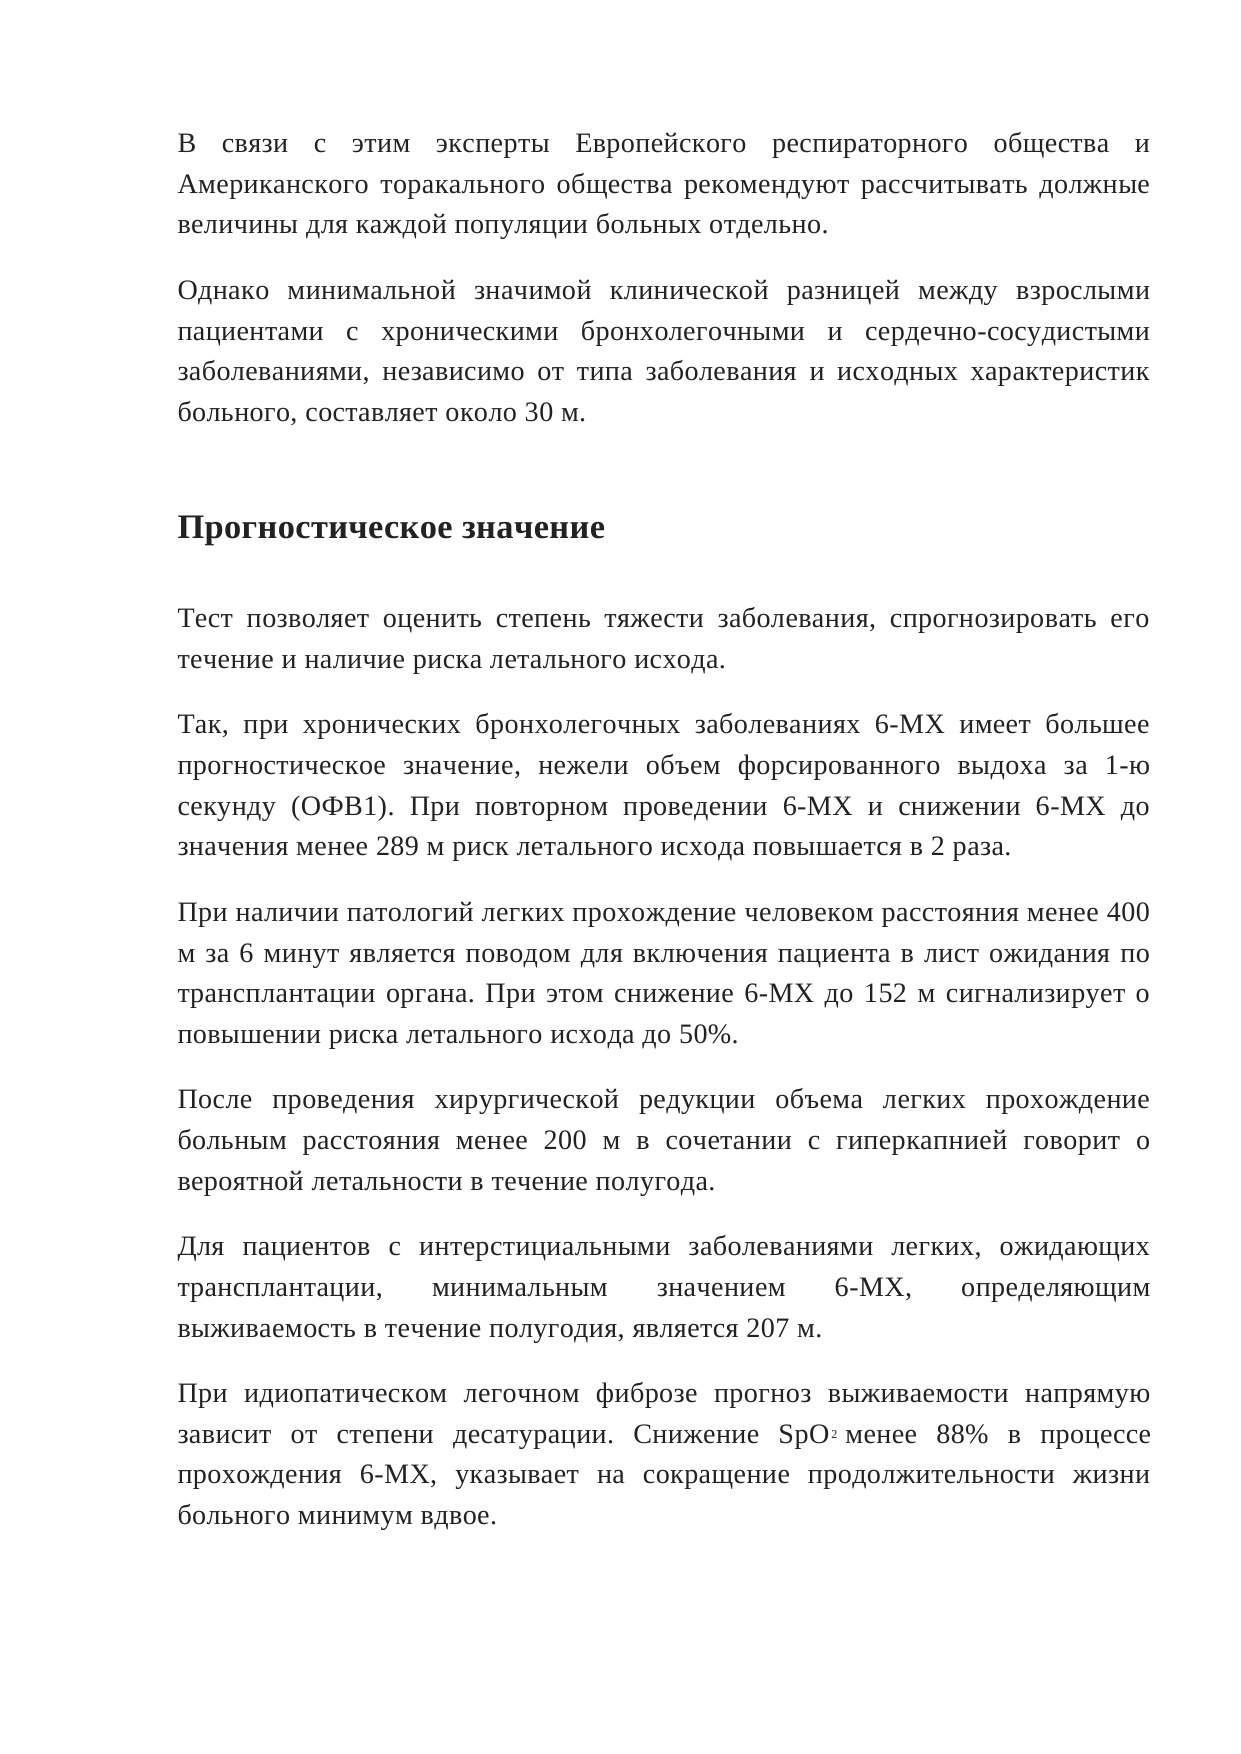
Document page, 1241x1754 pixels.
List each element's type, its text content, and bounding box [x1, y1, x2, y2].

text При наличии патологий легких прохождение человеком расстояния менее 400 м за 6 минут является поводом для включения пациента в лист ожидания по трансплантации органа. При этом снижение 6-МХ до 152 м сигнализирует о повышении риска летального исхода до 50%. [177, 887, 1152, 1049]
text В связи с этим эксперты Европейского респираторного общества и Американского торакального общества рекомендуют рассчитывать должные величины для каждой популяции больных отдельно. [177, 118, 1152, 240]
text Однако минимальной значимой клинической разницей между взрослыми пациентами с хроническими бронхолегочными и сердечно-сосудистыми заболеваниями, независимо от типа заболевания и исходных характеристик больного, составляет около 30 м. [177, 265, 1152, 427]
text Для пациентов с интерстициальными заболеваниями легких, ожидающих трансплантации, минимальным значением 6-МХ, определяющим выживаемость в течение полугодия, является 207 м. [177, 1221, 1152, 1343]
text Прогностическое значение [177, 506, 1152, 546]
text После проведения хирургической редукции объема легких прохождение больным расстояния менее 200 м в сочетании с гиперкапнией говорит о вероятной летальности в течение полугода. [177, 1074, 1152, 1196]
text Так, при хронических бронхолегочных заболеваниях 6-МХ имеет большее прогностическое значение, нежели объем форсированного выдоха за 1-ю секунду (ОФВ1). При повторном проведении 6-МХ и снижении 6-МХ до значения менее 289 м риск летального исхода повышается в 2 раза. [177, 699, 1152, 862]
text Тест позволяет оценить степень тяжести заболевания, спрогнозировать его течение и наличие риска летального исхода. [177, 593, 1152, 674]
text При идиопатическом легочном фиброзе прогноз выживаемости напрямую зависит от степени десатурации. Снижение SpO2 менее 88% в процессе прохождения 6-МХ, указывает на сокращение продолжительности жизни больного минимум вдвое. [177, 1368, 1152, 1531]
